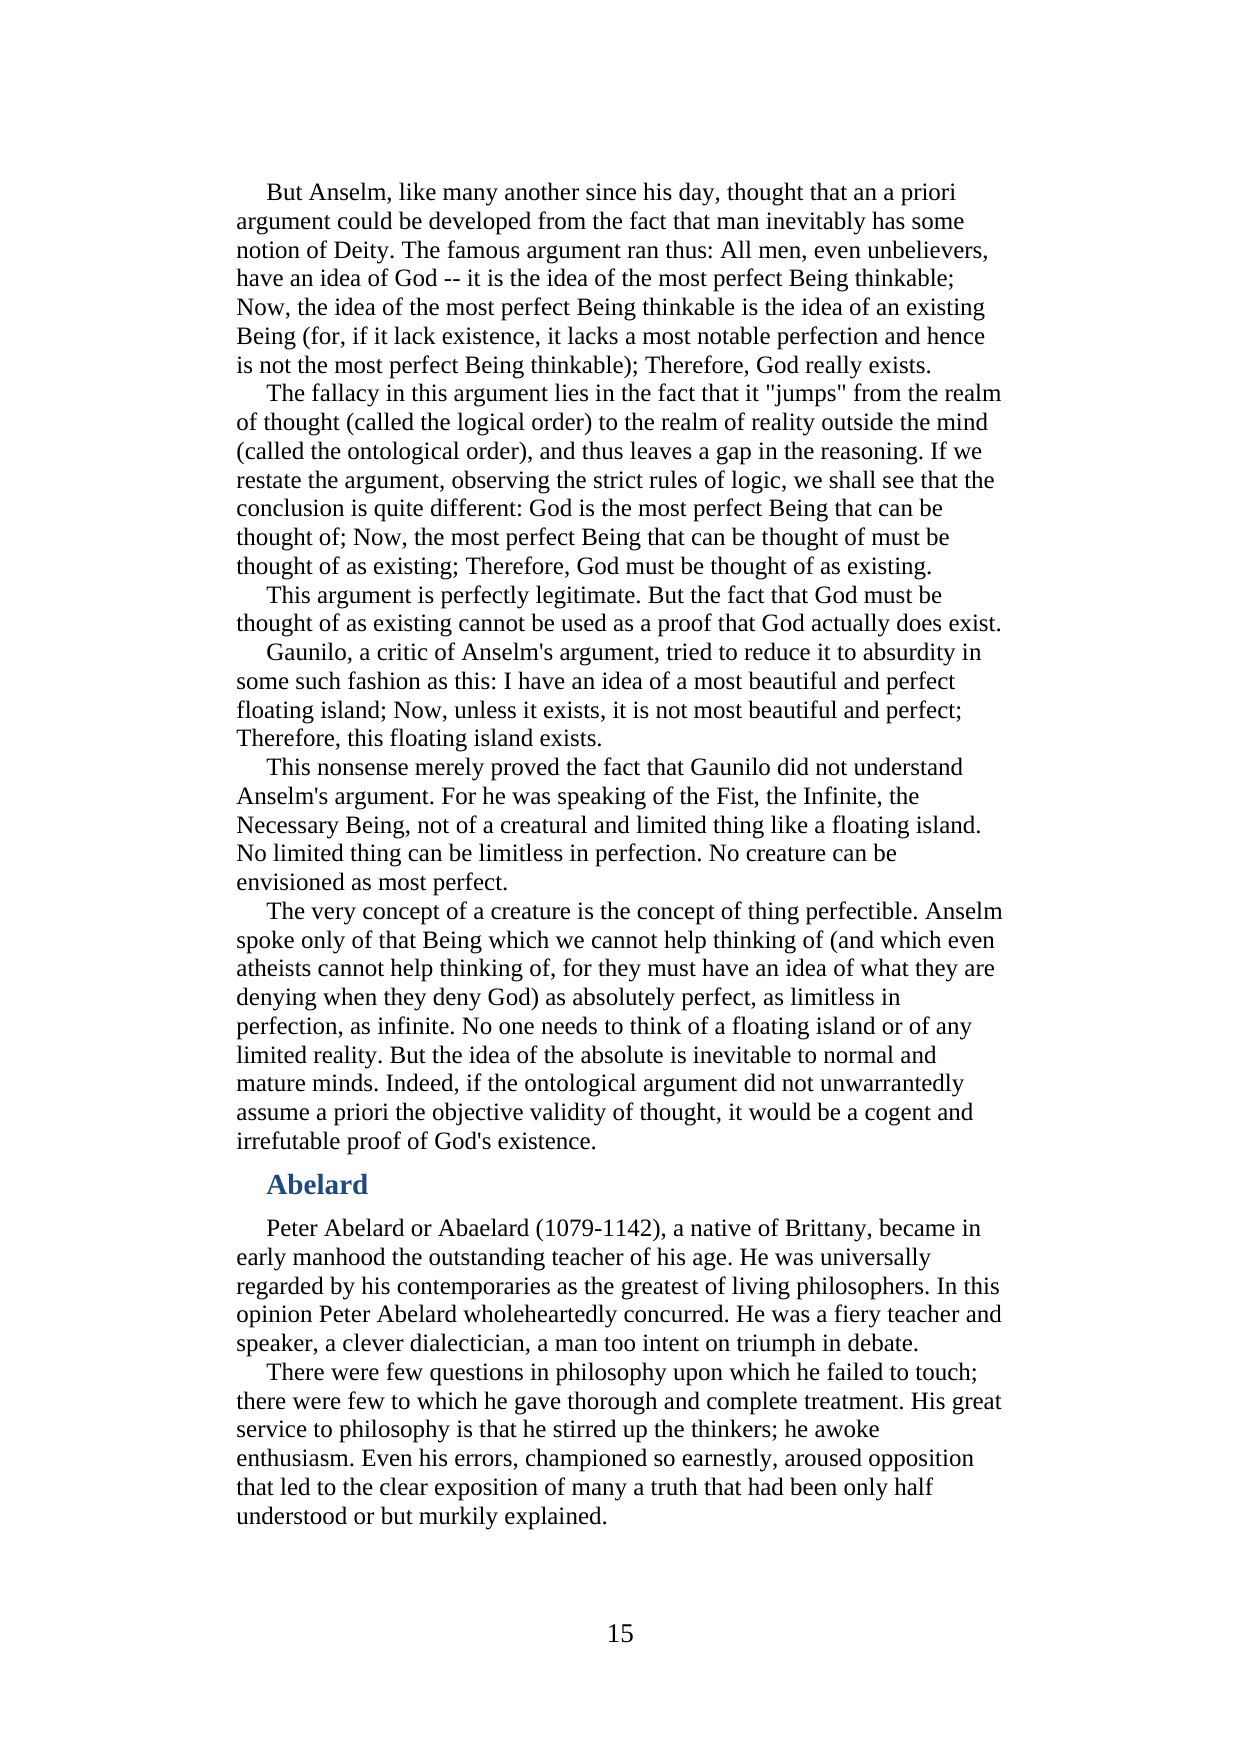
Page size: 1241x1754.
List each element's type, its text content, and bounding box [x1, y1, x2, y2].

text Peter Abelard or Abaelard (1079-1142), a native of Brittany, became in early manhood the outstanding teacher of his age. He was universally regarded by his contemporaries as the greatest of living philosophers. In this opinion Peter Abelard wholeheartedly concurred. He was a fiery teacher and speaker, a clever dialectician, a man too intent on triumph in debate. [236, 1213, 1004, 1357]
text Gaunilo, a critic of Anselm's argument, tried to reduce it to absurdity in some such fashion as this: I have an idea of a most beautiful and perfect floating island; Now, unless it exists, it is not most beautiful and perfect; Therefore, this floating island exists. [236, 637, 1004, 752]
text The fallacy in this argument lies in the fact that it "jumps" from the realm of thought (called the logical order) to the realm of reality outside the mind (called the ontological order), and thus leaves a gap in the reasoning. If we restate the argument, observing the strict rules of logic, we shall see that the conclusion is quite different: God is the most perfect Being that can be thought of; Now, the most perfect Being that can be thought of must be thought of as existing; Therefore, God must be thought of as existing. [236, 378, 1004, 580]
text There were few questions in philosophy upon which he failed to touch; there were few to which he gave thorough and complete treatment. His great service to philosophy is that he stirred up the thinkers; he awoke enthusiasm. Even his errors, championed so earnestly, aroused opposition that led to the clear exposition of many a truth that had been only half understood or but murkily explained. [236, 1357, 1004, 1529]
subtitle Abelard [236, 1167, 1004, 1201]
text This argument is perfectly legitimate. But the fact that God must be thought of as existing cannot be used as a proof that God actually does exist. [236, 580, 1004, 637]
text This nonsense merely proved the fact that Gaunilo did not understand Anselm's argument. For he was speaking of the Fist, the Infinite, the Necessary Being, not of a creatural and limited thing like a floating island. No limited thing can be limitless in perfection. No creature can be envisioned as most perfect. [236, 752, 1004, 896]
text But Anselm, like many another since his day, thought that an a priori argument could be developed from the fact that man inevitably has some notion of Deity. The famous argument ran thus: All men, even unbelievers, have an idea of God -- it is the idea of the most perfect Being thinkable; Now, the idea of the most perfect Being thinkable is the idea of an existing Being (for, if it lack existence, it lacks a most notable perfection and hence is not the most perfect Being thinkable); Therefore, God really exists. [236, 177, 1004, 378]
text The very concept of a creature is the concept of thing perfectible. Anselm spoke only of that Being which we cannot help thinking of (and which even atheists cannot help thinking of, for they must have an idea of what they are denying when they deny God) as absolutely perfect, as limitless in perfection, as infinite. No one needs to think of a floating island or of any limited reality. But the idea of the absolute is inevitable to normal and mature minds. Indeed, if the ontological argument did not unwarrantedly assume a priori the objective validity of thought, it would be a cogent and irrefutable proof of God's existence. [236, 896, 1004, 1155]
